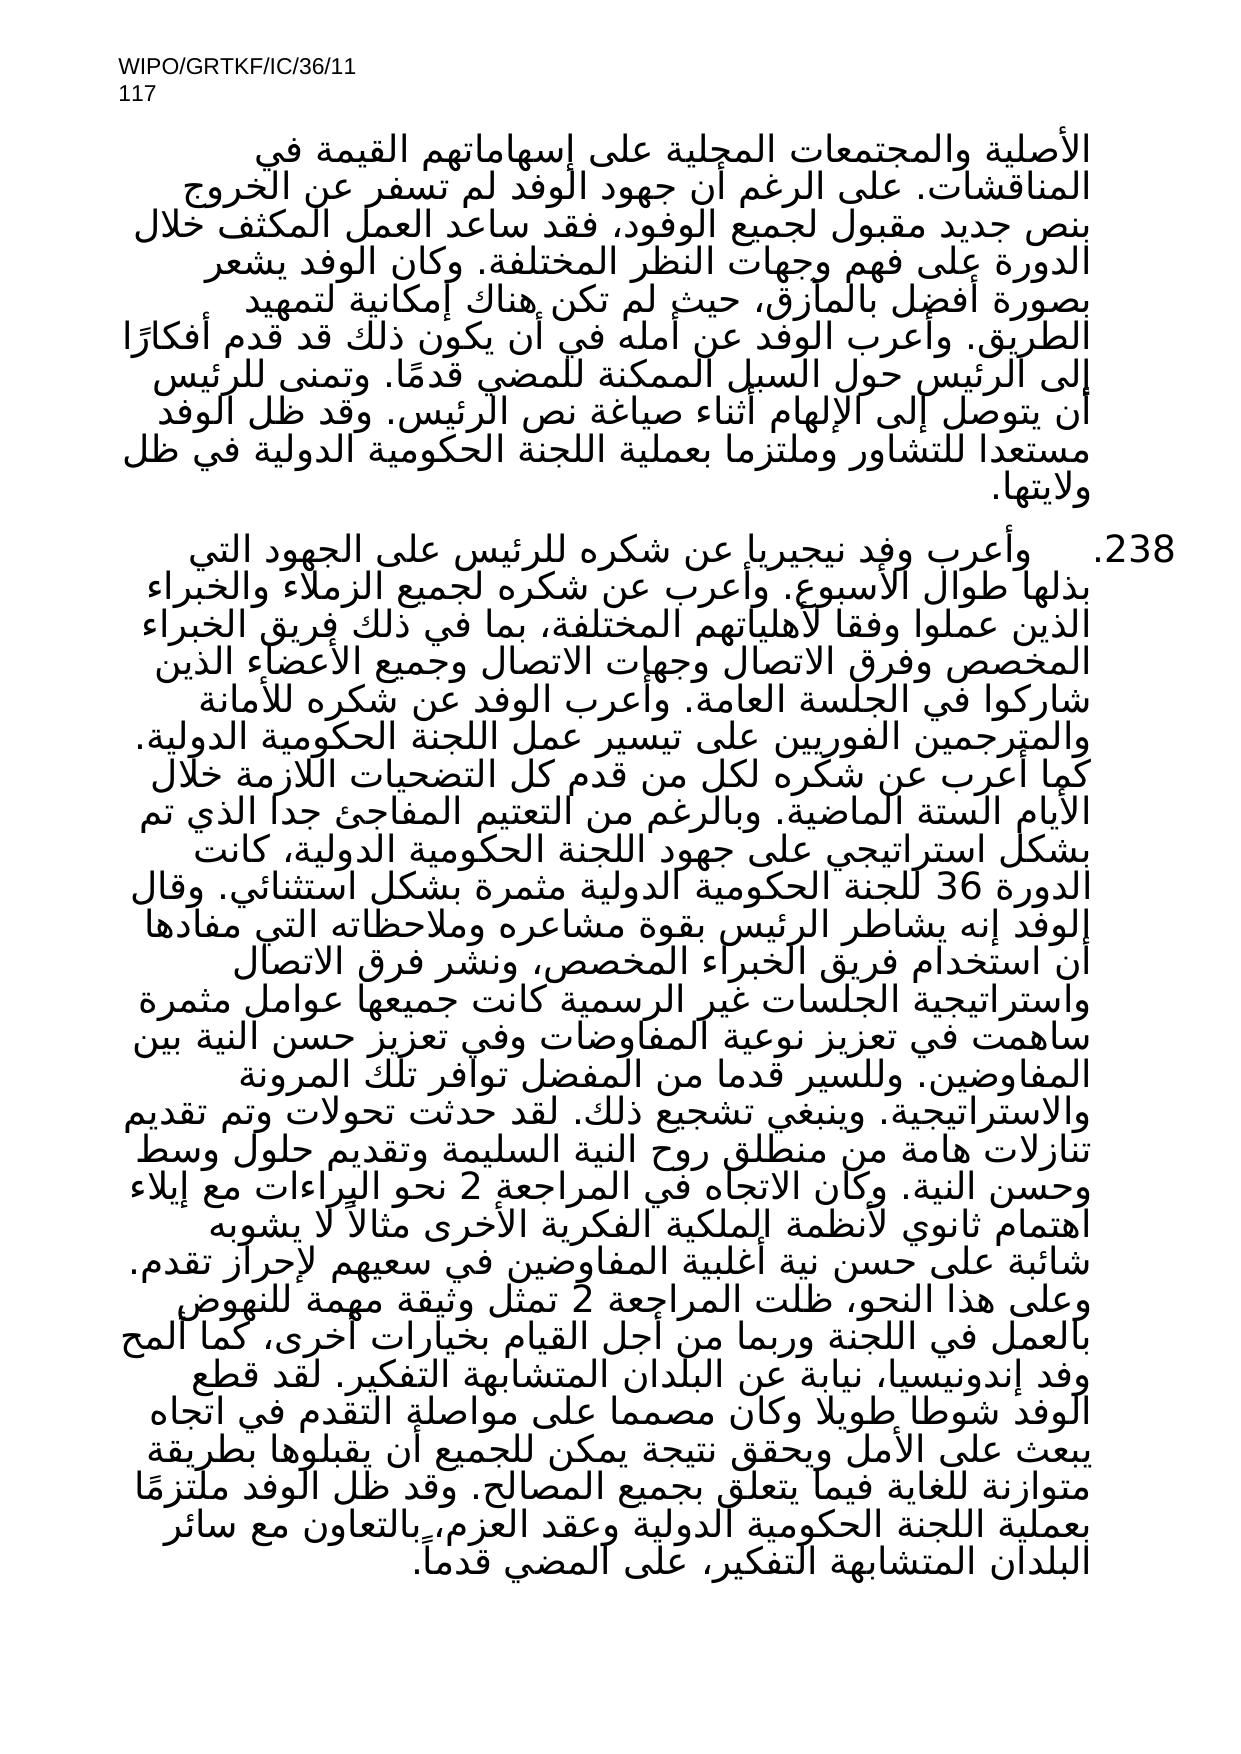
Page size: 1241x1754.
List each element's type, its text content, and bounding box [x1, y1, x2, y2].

text وأعرب وفد نيجيريا عن شكره للرئيس على الجهود التي بذلها طوال الأسبوع. وأعرب عن شكره لجميع الزملاء والخبراء الذين عملوا وفقا لأهلياتهم المختلفة، بما في ذلك فريق الخبراء المخصص وفرق الاتصال وجهات الاتصال وجميع الأعضاء الذين شاركوا في الجلسة العامة. وأعرب الوفد عن شكره للأمانة والمترجمين الفوريين على تيسير عمل اللجنة الحكومية الدولية. كما أعرب عن شكره لكل من قدم كل التضحيات اللازمة خلال الأيام الستة الماضية. وبالرغم من التعتيم المفاجئ جدا الذي تم بشكل استراتيجي على جهود اللجنة الحكومية الدولية، كانت الدورة 36 للجنة الحكومية الدولية مثمرة بشكل استثنائي. وقال الوفد إنه يشاطر الرئيس بقوة مشاعره وملاحظاته التي مفادها أن استخدام فريق الخبراء المخصص، ونشر فرق الاتصال واستراتيجية الجلسات غير الرسمية كانت جميعها عوامل مثمرة ساهمت في تعزيز نوعية المفاوضات وفي تعزيز حسن النية بين المفاوضين. وللسير قدما من المفضل توافر تلك المرونة والاستراتيجية. وينبغي تشجيع ذلك. لقد حدثت تحولات وتم تقديم تنازلات هامة من منطلق روح النية السليمة وتقديم حلول وسط وحسن النية. وكان الاتجاه في المراجعة 2 نحو البراءات مع إيلاء اهتمام ثانوي لأنظمة الملكية الفكرية الأخرى مثالاً لا يشوبه شائبة على حسن نية أغلبية المفاوضين في سعيهم لإحراز تقدم. وعلى هذا النحو، ظلت المراجعة 2 تمثل وثيقة مهمة للنهوض بالعمل في اللجنة وربما من أجل القيام بخيارات أخرى، كما ألمح وفد إندونيسيا، نيابة عن البلدان المتشابهة التفكير. لقد قطع الوفد شوطا طويلا وكان مصمما على مواصلة التقدم في اتجاه يبعث على اﻷمل ويحقق نتيجة يمكن للجميع أن يقبلوها بطريقة متوازنة للغاية فيما يتعلق بجميع المصالح. وقد ظل الوفد ملتزمًا بعملية اللجنة الحكومية الدولية وعقد العزم، بالتعاون مع سائر البلدان المتشابهة التفكير، على المضي قدماً. [118, 532, 1092, 1582]
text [118, 132, 1092, 507]
